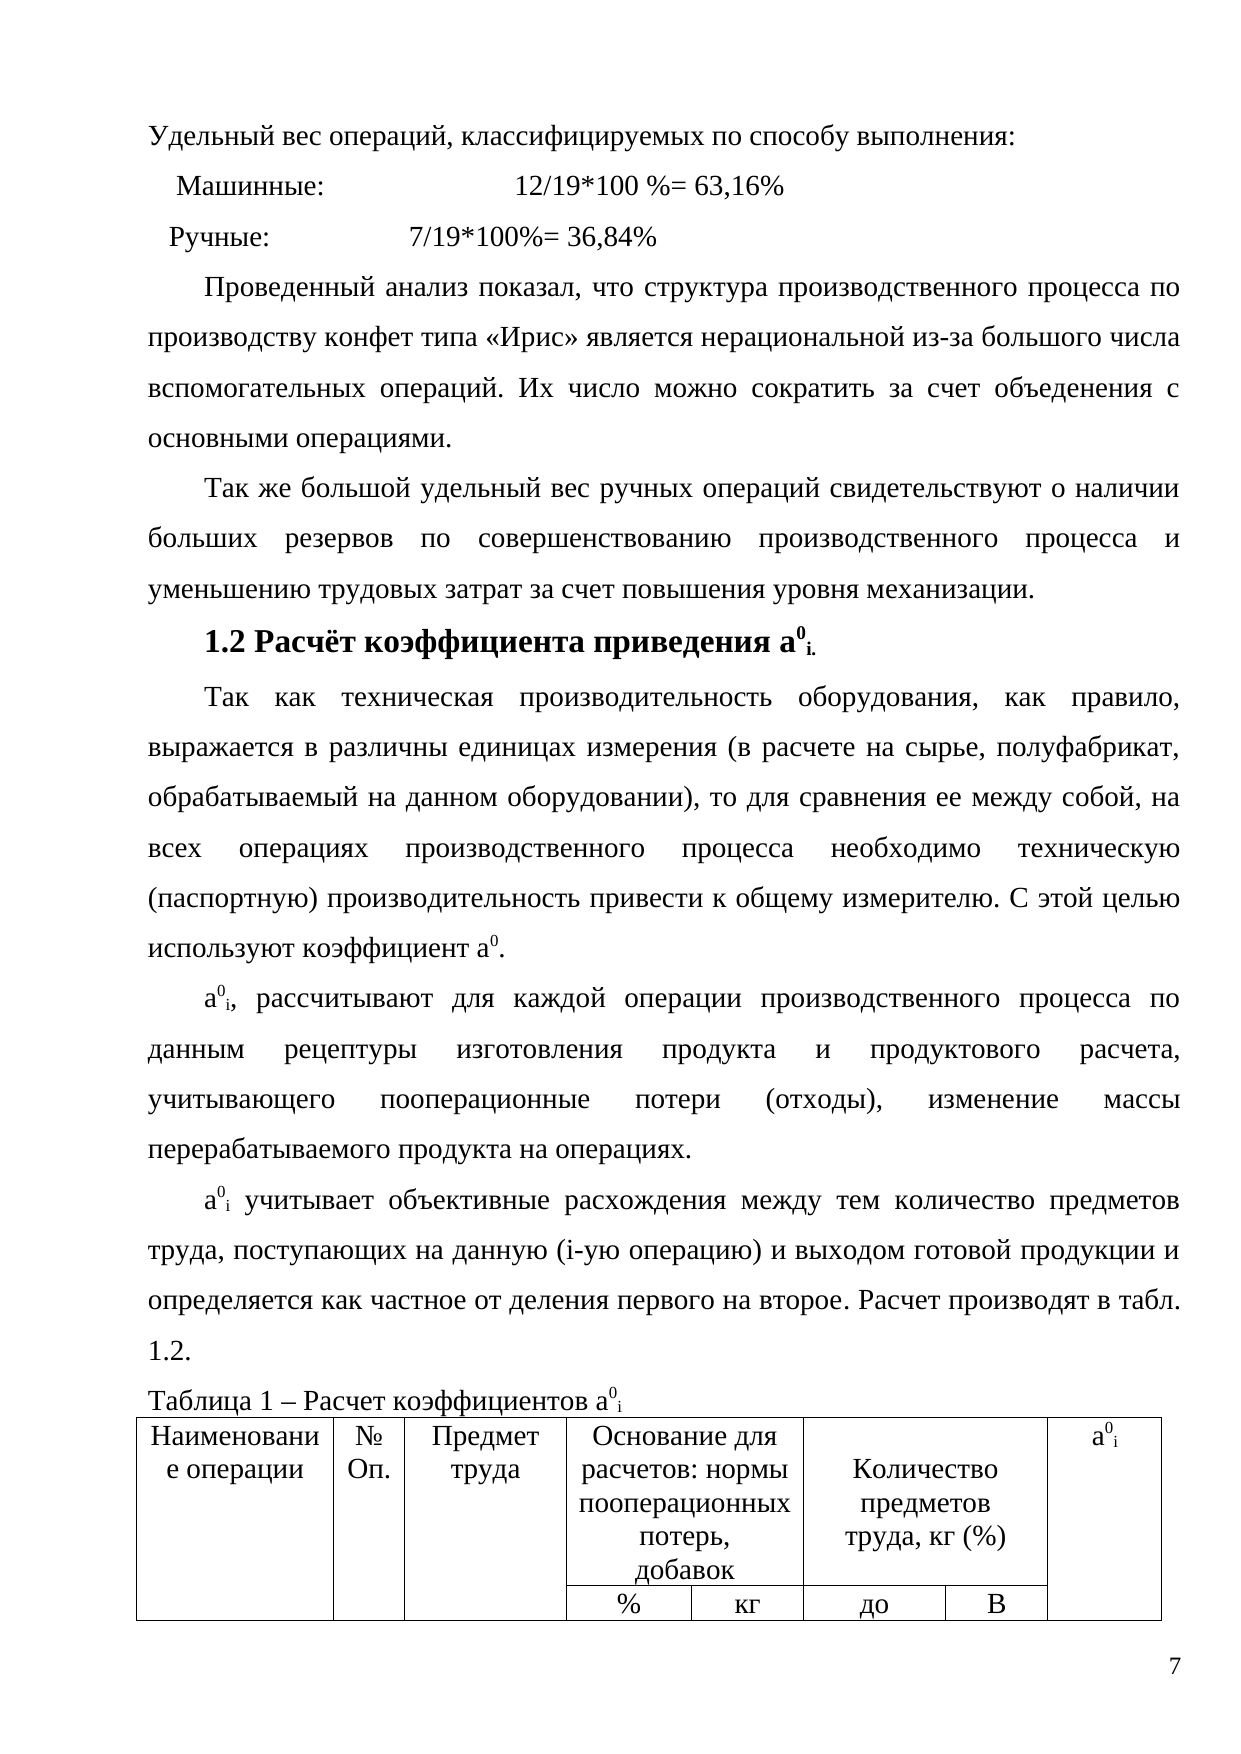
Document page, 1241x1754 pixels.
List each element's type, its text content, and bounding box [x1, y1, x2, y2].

table_cell до операции [804, 1586, 945, 1620]
text Так как техническая производительность оборудования, как правило, выражается в различны единицах измерения (в расчете на сырье, полуфабрикат, обрабатываемый на данном оборудовании), то для сравнения ее между собой, на всех операциях производственного процесса необходимо техническую (паспортную) производительность привести к общему измерителю. С этой целью используют коэффициент а0. [148, 679, 1181, 964]
text а0i, рассчитывают для каждой операции производственного процесса по данным рецептуры изготовления продукта и продуктового расчета, учитывающего пооперационные потери (отходы), изменение массы перерабатываемого продукта на операциях. [148, 981, 1181, 1165]
table_cell В конечном продукте [946, 1586, 1047, 1620]
text а0i учитывает объективные расхождения между тем количество предметов труда, поступающих на данную (i-ую операцию) и выходом готовой продукции и определяется как частное от деления первого на второе. Расчет производят в табл. 1.2. [148, 1182, 1181, 1366]
table_cell кг [692, 1586, 803, 1620]
text Проведенный анализ показал, что структура производственного процесса по производству конфет типа «Ирис» является нерациональной из-за большого числа вспомогательных операций. Их число можно сократить за счет объеденения с основными операциями. [148, 269, 1181, 453]
table_header № Оп. [334, 1418, 404, 1620]
table_header Основание для расчетов: нормы пооперационных потерь, добавок [567, 1418, 803, 1585]
text Ручные: 7/19*100%= 36,84% [110, 219, 1181, 252]
text Таблица 1 – Расчет коэффициентов а0i [148, 1383, 1181, 1417]
text Удельный вес операций, классифицируемых по способу выполнения: [148, 118, 1181, 152]
text 1.2 Расчёт коэффициента приведения a0i. [148, 621, 1181, 659]
text Машинные: 12/19*100 %= 63,16% [110, 168, 1181, 202]
table_header Предмет труда [405, 1418, 566, 1620]
table_header Количество предметов труда, кг (%) [804, 1418, 1047, 1585]
table_header Наименование операции [137, 1418, 333, 1620]
text Так же большой удельный вес ручных операций свидетельствуют о наличии больших резервов по совершенствованию производственного процесса и уменьшению трудовых затрат за счет повышения уровня механизации. [148, 470, 1181, 604]
table_cell % [567, 1586, 691, 1620]
table_header а0i [1048, 1418, 1161, 1620]
